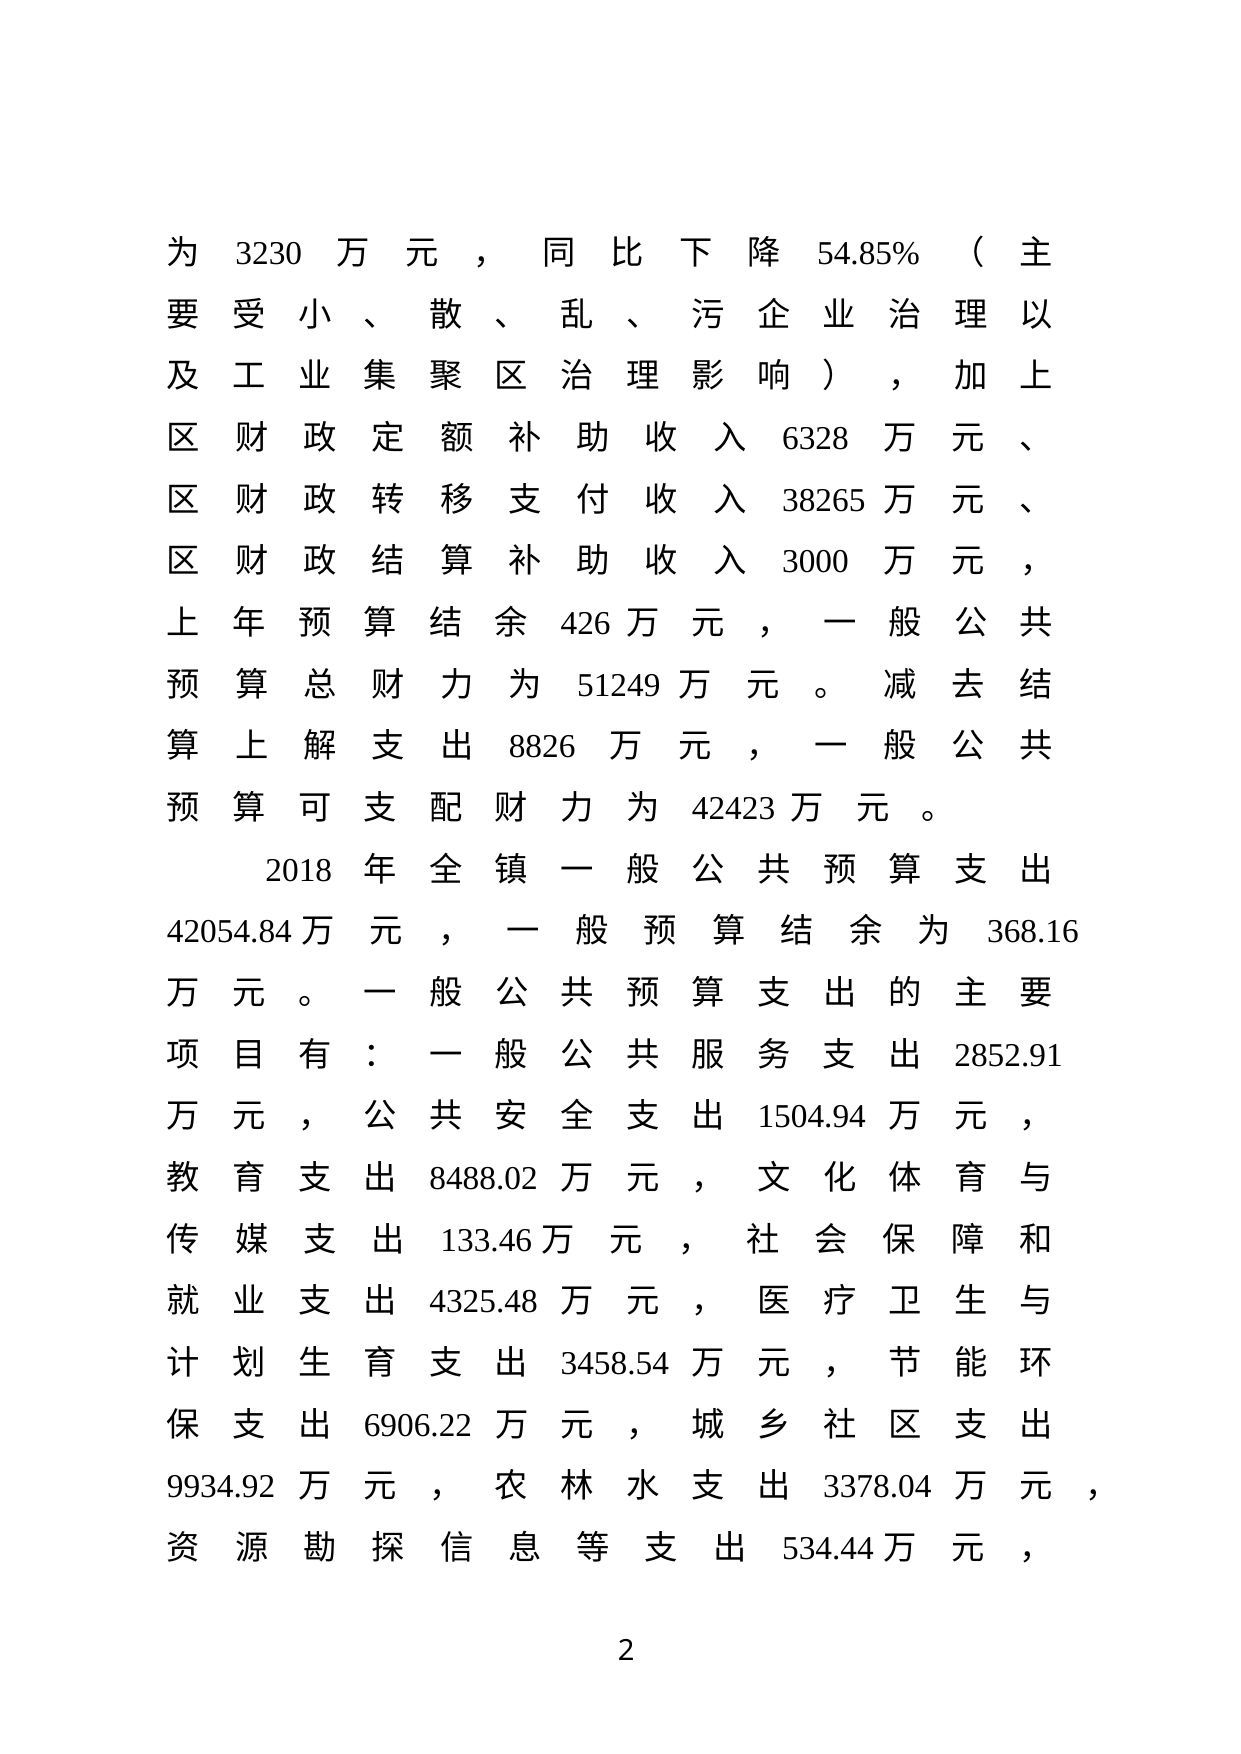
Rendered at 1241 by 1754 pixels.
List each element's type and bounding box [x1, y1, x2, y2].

text [167, 219, 1085, 836]
text [167, 836, 1085, 1576]
